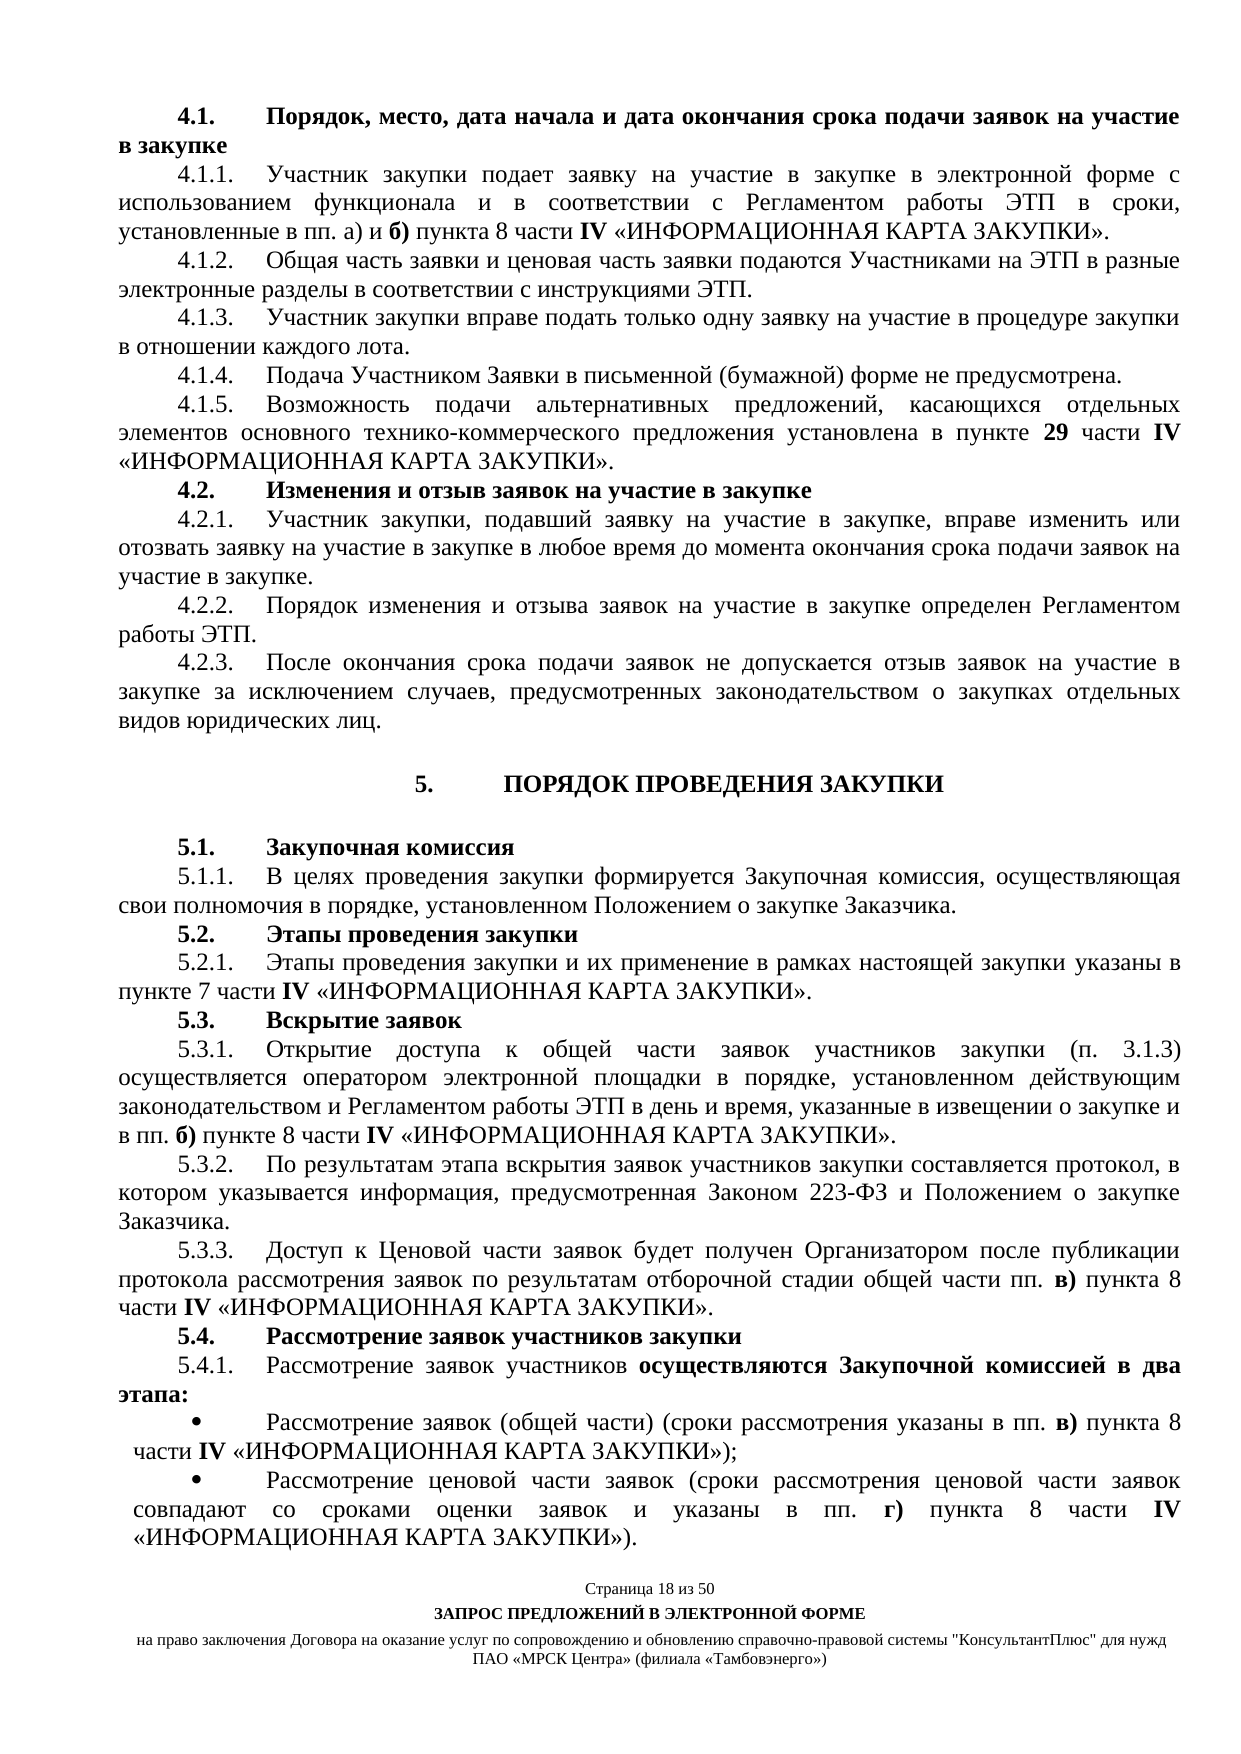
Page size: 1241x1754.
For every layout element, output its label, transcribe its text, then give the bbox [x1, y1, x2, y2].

subtitle Рассмотрение заявок (общей части) (сроки рассмотрения указаны в пп. в) пункта 8 части IV «ИНФОРМАЦИОННАЯ КАРТА ЗАКУПКИ»); [133, 1407, 1181, 1465]
subtitle Порядок, место, дата начала и дата окончания срока подачи заявок на участие в закупке [118, 101, 1181, 159]
subtitle Участник закупки, подавший заявку на участие в закупке, вправе изменить или отозвать заявку на участие в закупке в любое время до момента окончания срока подачи заявок на участие в закупке. [118, 504, 1181, 590]
subtitle В целях проведения закупки формируется Закупочная комиссия, осуществляющая свои полномочия в порядке, установленном Положением о закупке Заказчика. [118, 861, 1181, 919]
subtitle Этапы проведения закупки [118, 919, 1181, 947]
subtitle Участник закупки вправе подать только одну заявку на участие в процедуре закупки в отношении каждого лота. [118, 302, 1181, 360]
subtitle Общая часть заявки и ценовая часть заявки подаются Участниками на ЭТП в разные электронные разделы в соответствии с инструкциями ЭТП. [118, 245, 1181, 302]
subtitle Рассмотрение заявок участников осуществляются Закупочной комиссией в два этапа: [118, 1350, 1181, 1407]
subtitle Изменения и отзыв заявок на участие в закупке [118, 475, 1181, 504]
subtitle Этапы проведения закупки и их применение в рамках настоящей закупки указаны в пункте 7 части IV «ИНФОРМАЦИОННАЯ КАРТА ЗАКУПКИ». [118, 947, 1181, 1005]
subtitle ПОРЯДОК ПРОВЕДЕНИЯ ЗАКУПКИ [118, 769, 1181, 797]
subtitle Порядок изменения и отзыва заявок на участие в закупке определен Регламентом работы ЭТП. [118, 590, 1181, 647]
subtitle Участник закупки подает заявку на участие в закупке в электронной форме с использованием функционала и в соответствии с Регламентом работы ЭТП в сроки, установленные в пп. а) и б) пункта 8 части IV «ИНФОРМАЦИОННАЯ КАРТА ЗАКУПКИ». [118, 159, 1181, 245]
subtitle Возможность подачи альтернативных предложений, касающихся отдельных элементов основного технико-коммерческого предложения установлена в пункте 29 части IV «ИНФОРМАЦИОННАЯ КАРТА ЗАКУПКИ». [118, 389, 1181, 475]
subtitle Закупочная комиссия [118, 832, 1181, 861]
subtitle Рассмотрение ценовой части заявок (сроки рассмотрения ценовой части заявок совпадают со сроками оценки заявок и указаны в пп. г) пункта 8 части IV «ИНФОРМАЦИОННАЯ КАРТА ЗАКУПКИ»). [133, 1465, 1181, 1551]
subtitle Рассмотрение заявок участников закупки [118, 1321, 1181, 1350]
subtitle Подача Участником Заявки в письменной (бумажной) форме не предусмотрена. [118, 360, 1181, 389]
subtitle После окончания срока подачи заявок не допускается отзыв заявок на участие в закупке за исключением случаев, предусмотренных законодательством о закупках отдельных видов юридических лиц. [118, 647, 1181, 734]
subtitle Доступ к Ценовой части заявок будет получен Организатором после публикации протокола рассмотрения заявок по результатам отборочной стадии общей части пп. в) пункта 8 части IV «ИНФОРМАЦИОННАЯ КАРТА ЗАКУПКИ». [118, 1235, 1181, 1321]
subtitle По результатам этапа вскрытия заявок участников закупки составляется протокол, в котором указывается информация, предусмотренная Законом 223-ФЗ и Положением о закупке Заказчика. [118, 1149, 1181, 1235]
subtitle Открытие доступа к общей части заявок участников закупки (п. 3.1.3) осуществляется оператором электронной площадки в порядке, установленном действующим законодательством и Регламентом работы ЭТП в день и время, указанные в извещении о закупке и в пп. б) пункте 8 части IV «ИНФОРМАЦИОННАЯ КАРТА ЗАКУПКИ». [118, 1034, 1181, 1149]
subtitle Вскрытие заявок [118, 1005, 1181, 1034]
